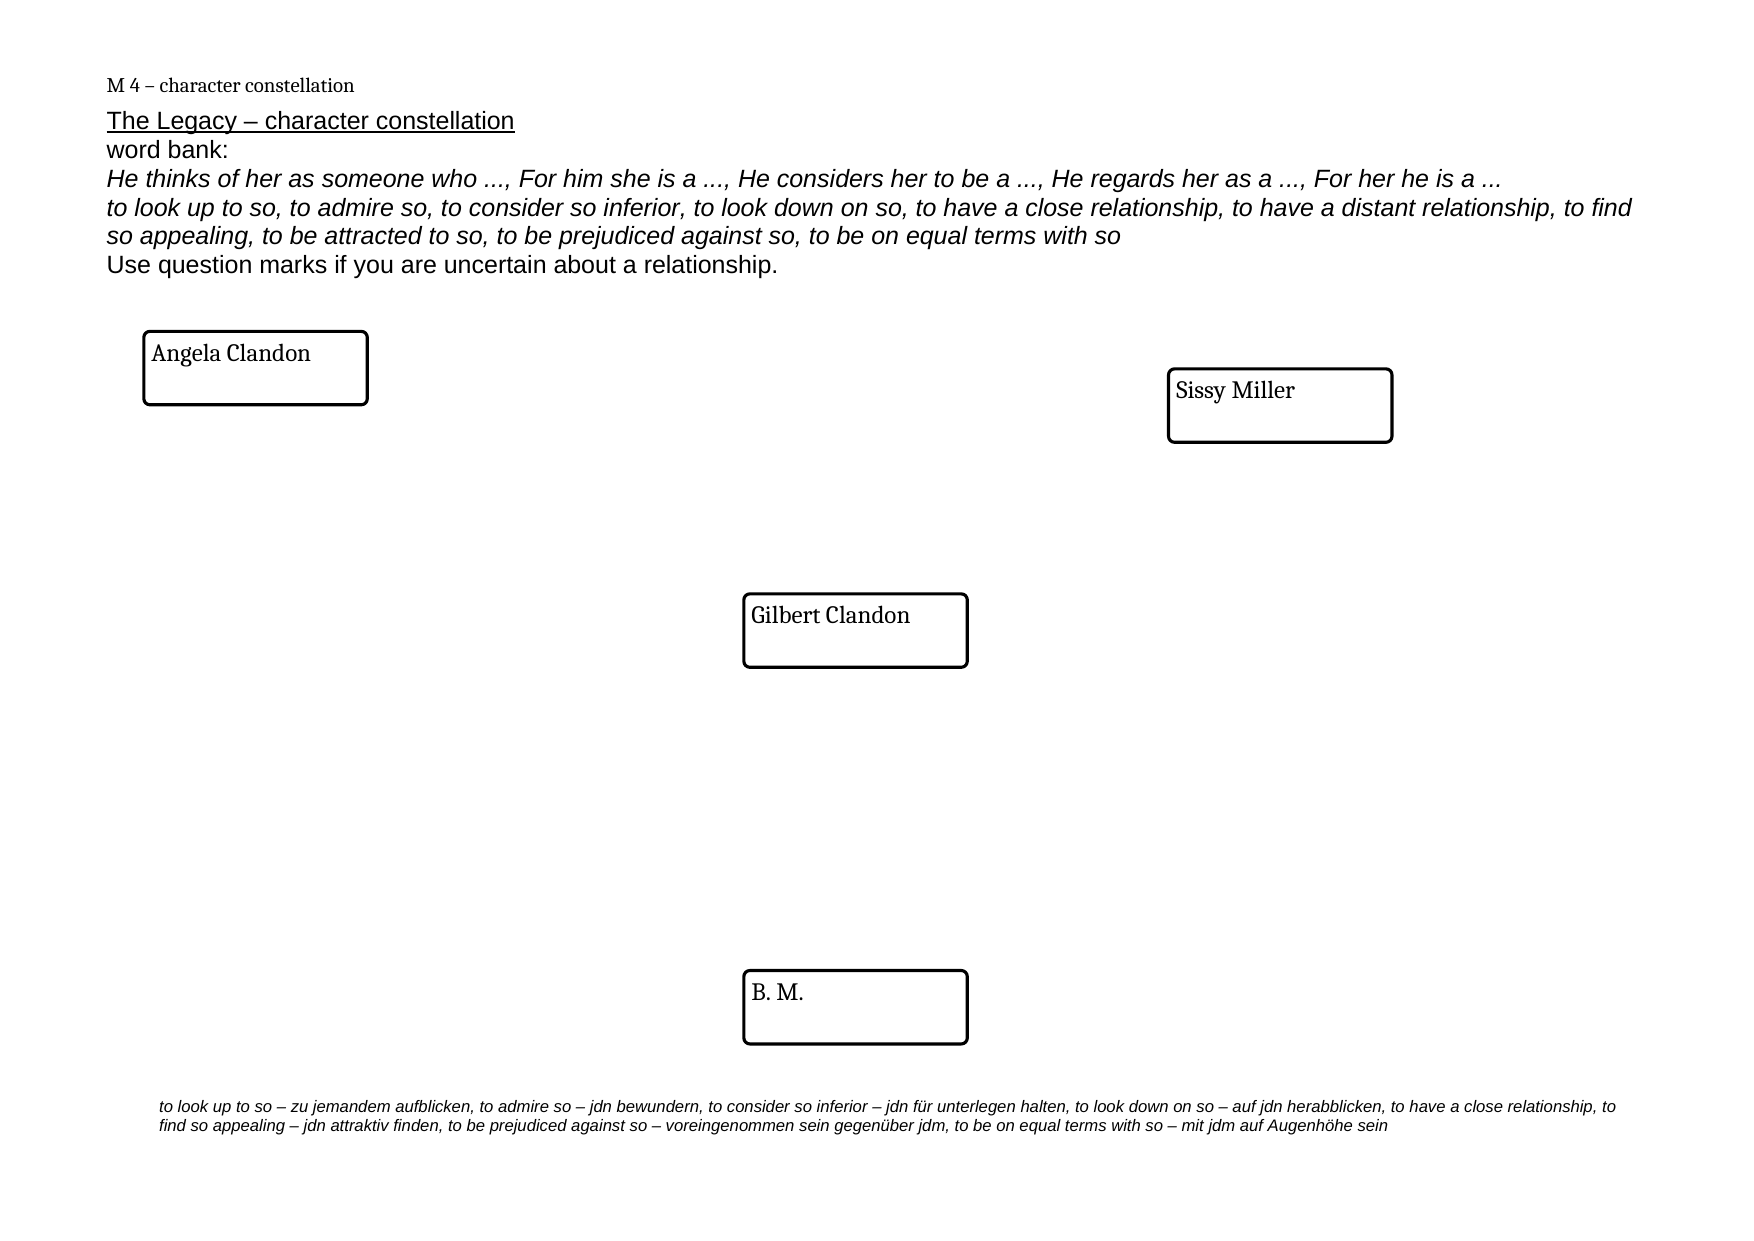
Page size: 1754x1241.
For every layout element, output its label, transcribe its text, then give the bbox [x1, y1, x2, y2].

text to look up to so, to admire so, to consider so inferior, to look down on so, to have a close relationship, to have a distant relationship, to find so appealing, to be attracted to so, to be prejudiced against so, to be on equal terms with so [106, 193, 1648, 250]
text Use question marks if you are uncertain about a relationship. [106, 250, 1648, 279]
picture [746, 596, 965, 665]
picture [746, 973, 965, 1042]
picture [146, 333, 365, 403]
text The Legacy – character constellation [106, 106, 1648, 135]
picture [1171, 371, 1390, 440]
text He thinks of her as someone who ..., For him she is a ..., He considers her to be a ..., He regards her as a ..., For her he is a ... [106, 164, 1648, 193]
text word bank: [106, 135, 1648, 164]
